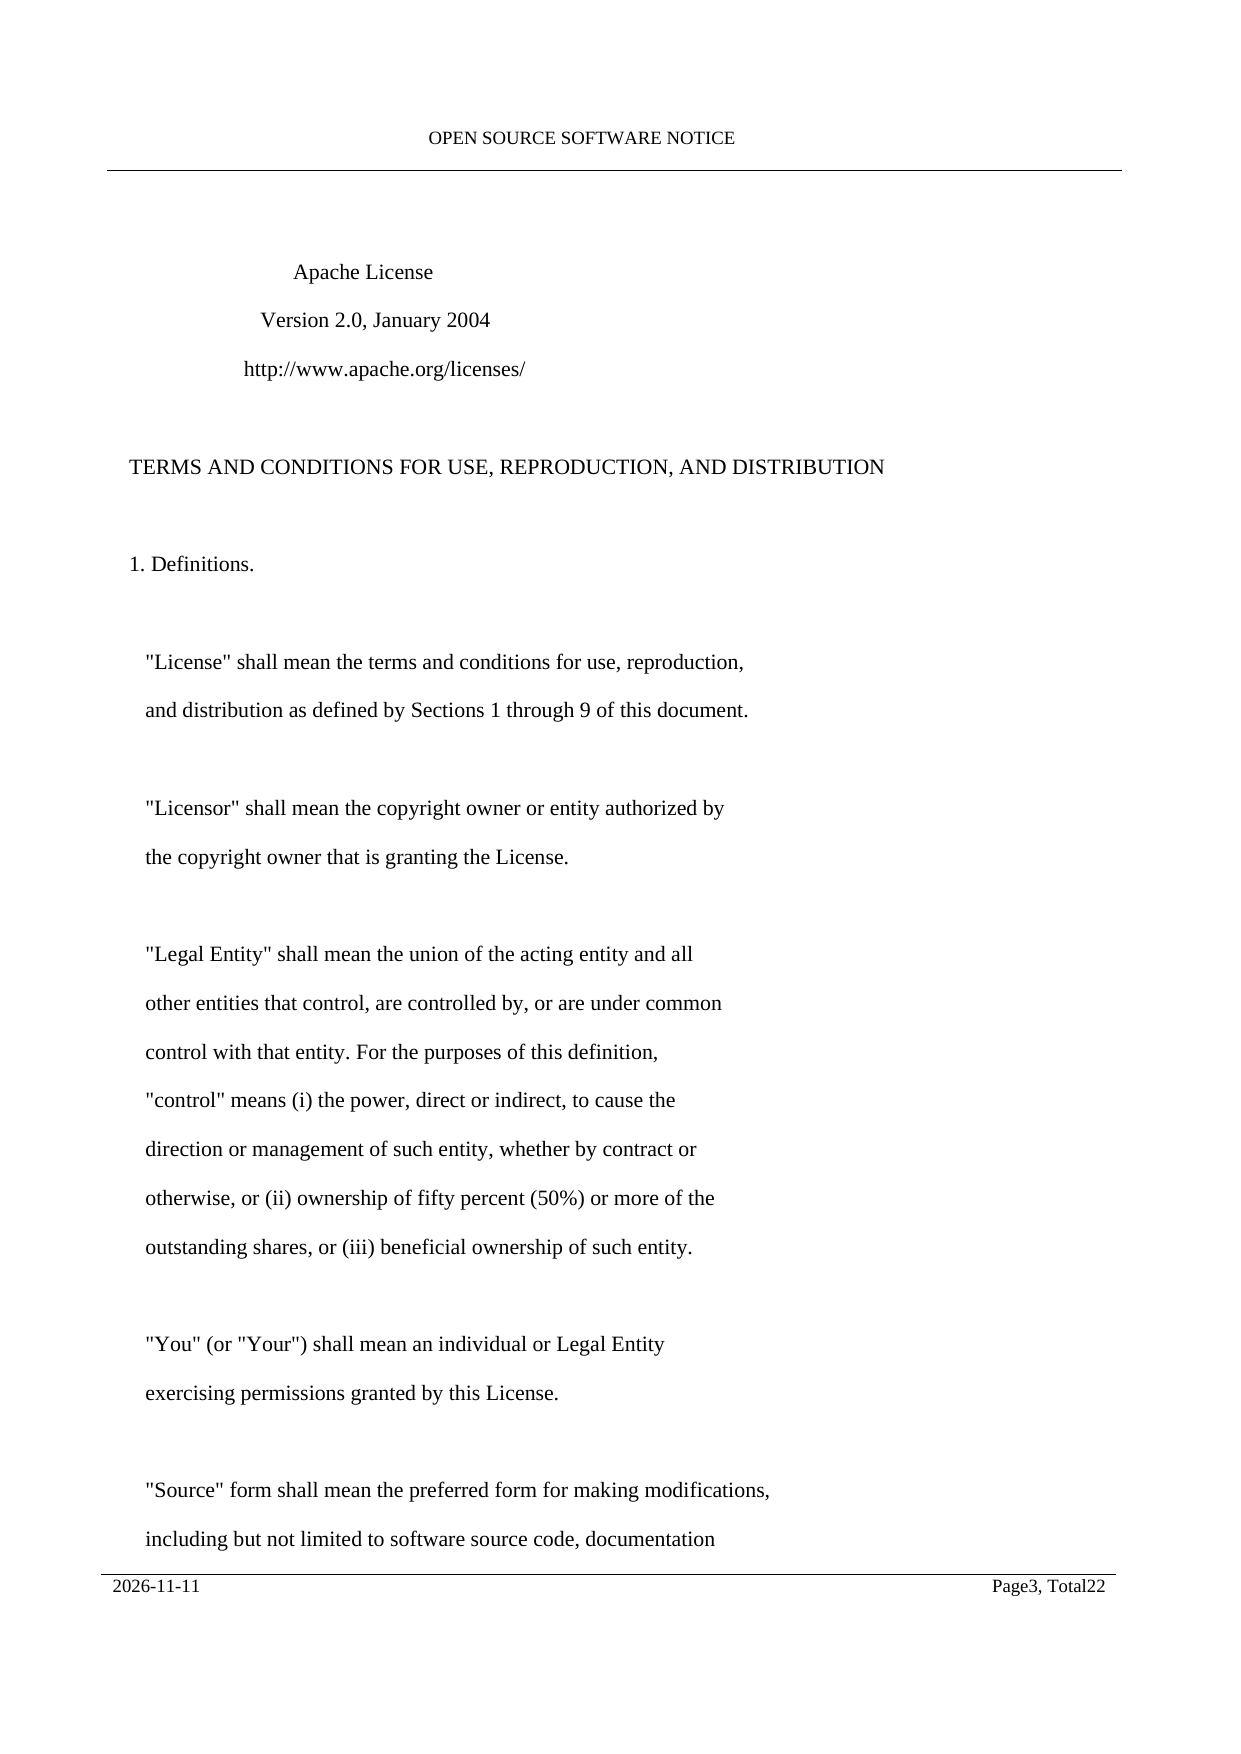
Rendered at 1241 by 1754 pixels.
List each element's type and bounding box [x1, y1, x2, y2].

text [112, 206, 1128, 1555]
